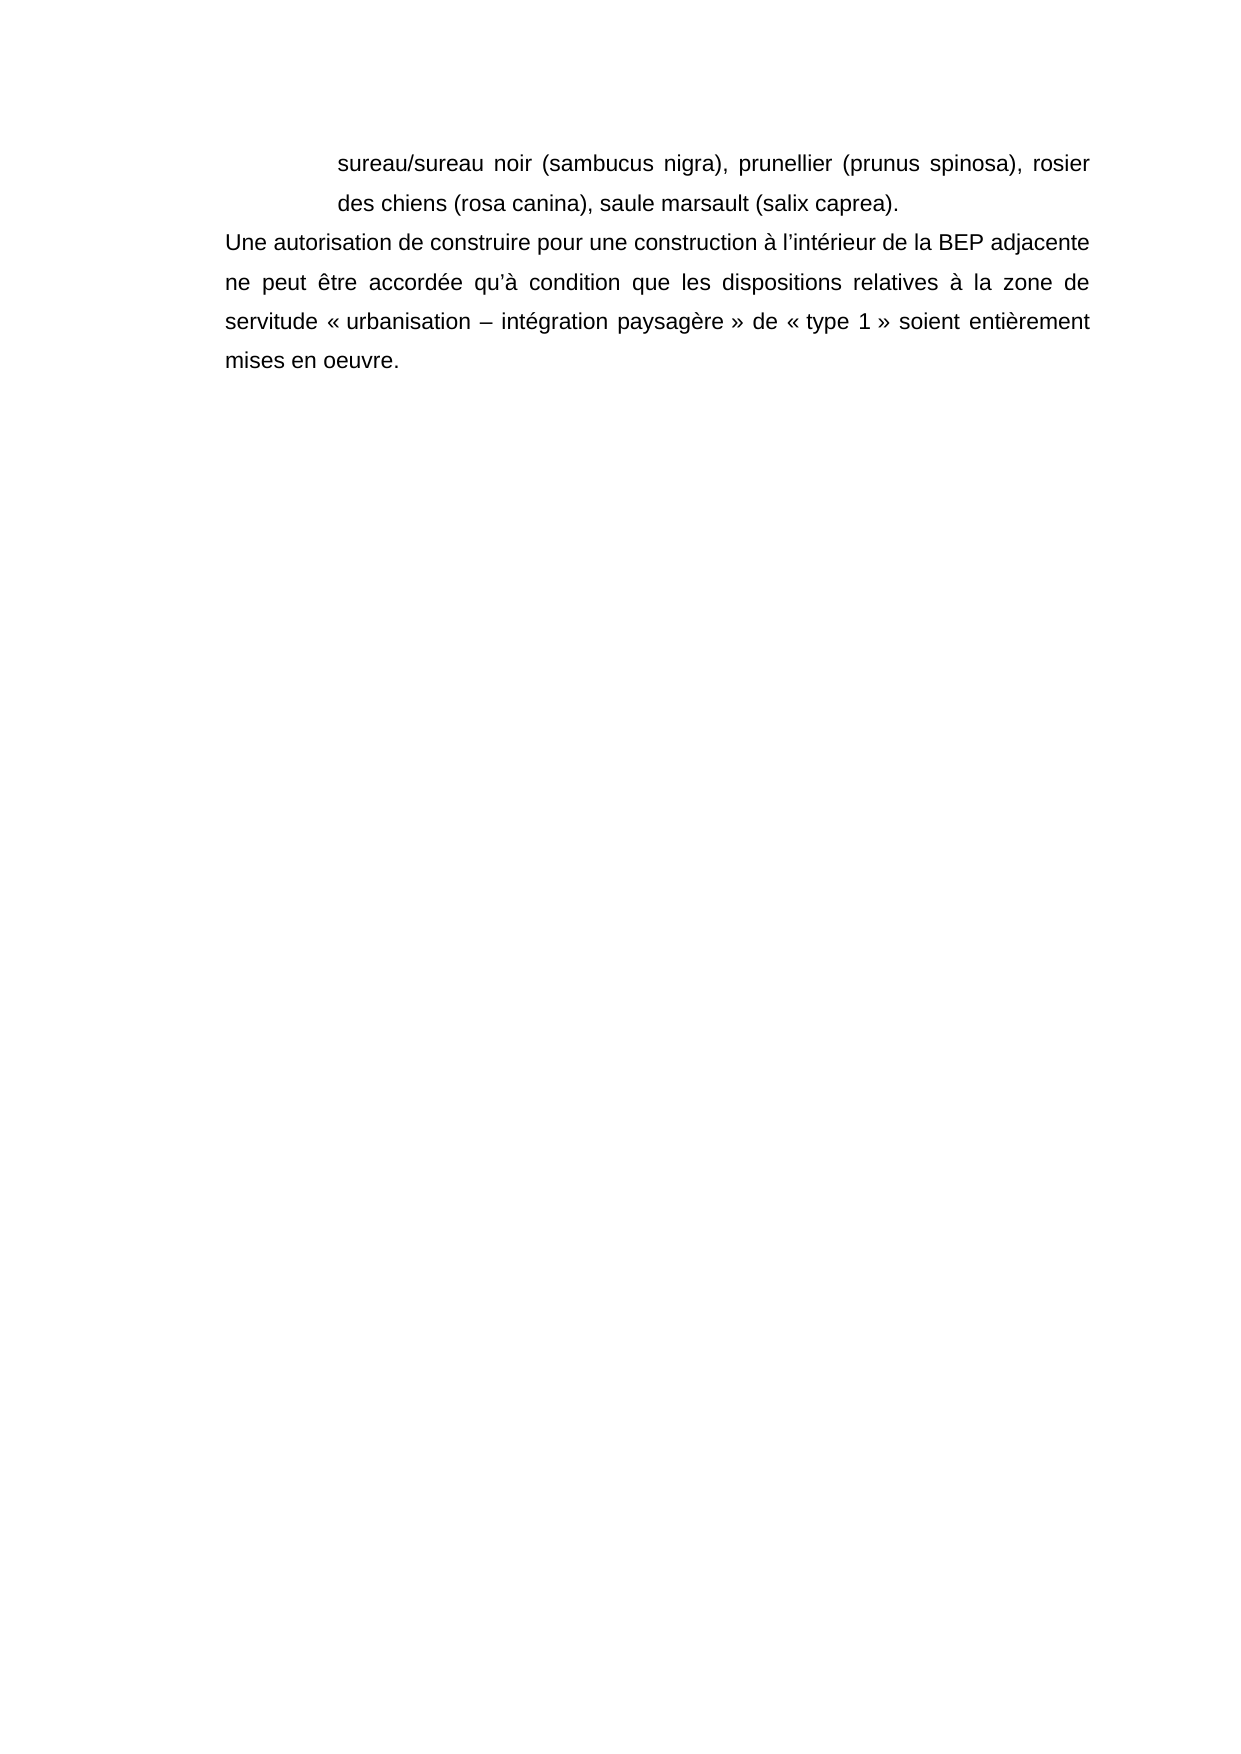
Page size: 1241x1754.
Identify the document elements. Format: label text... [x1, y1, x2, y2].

text Une autorisation de construire pour une construction à l’intérieur de la BEP adjacente ne peut être accordée qu’à condition que les dispositions relatives à la zone de servitude « urbanisation – intégration paysagère » de « type 1 » soient entièrement mises en oeuvre. [225, 229, 1090, 374]
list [300, 150, 1090, 216]
